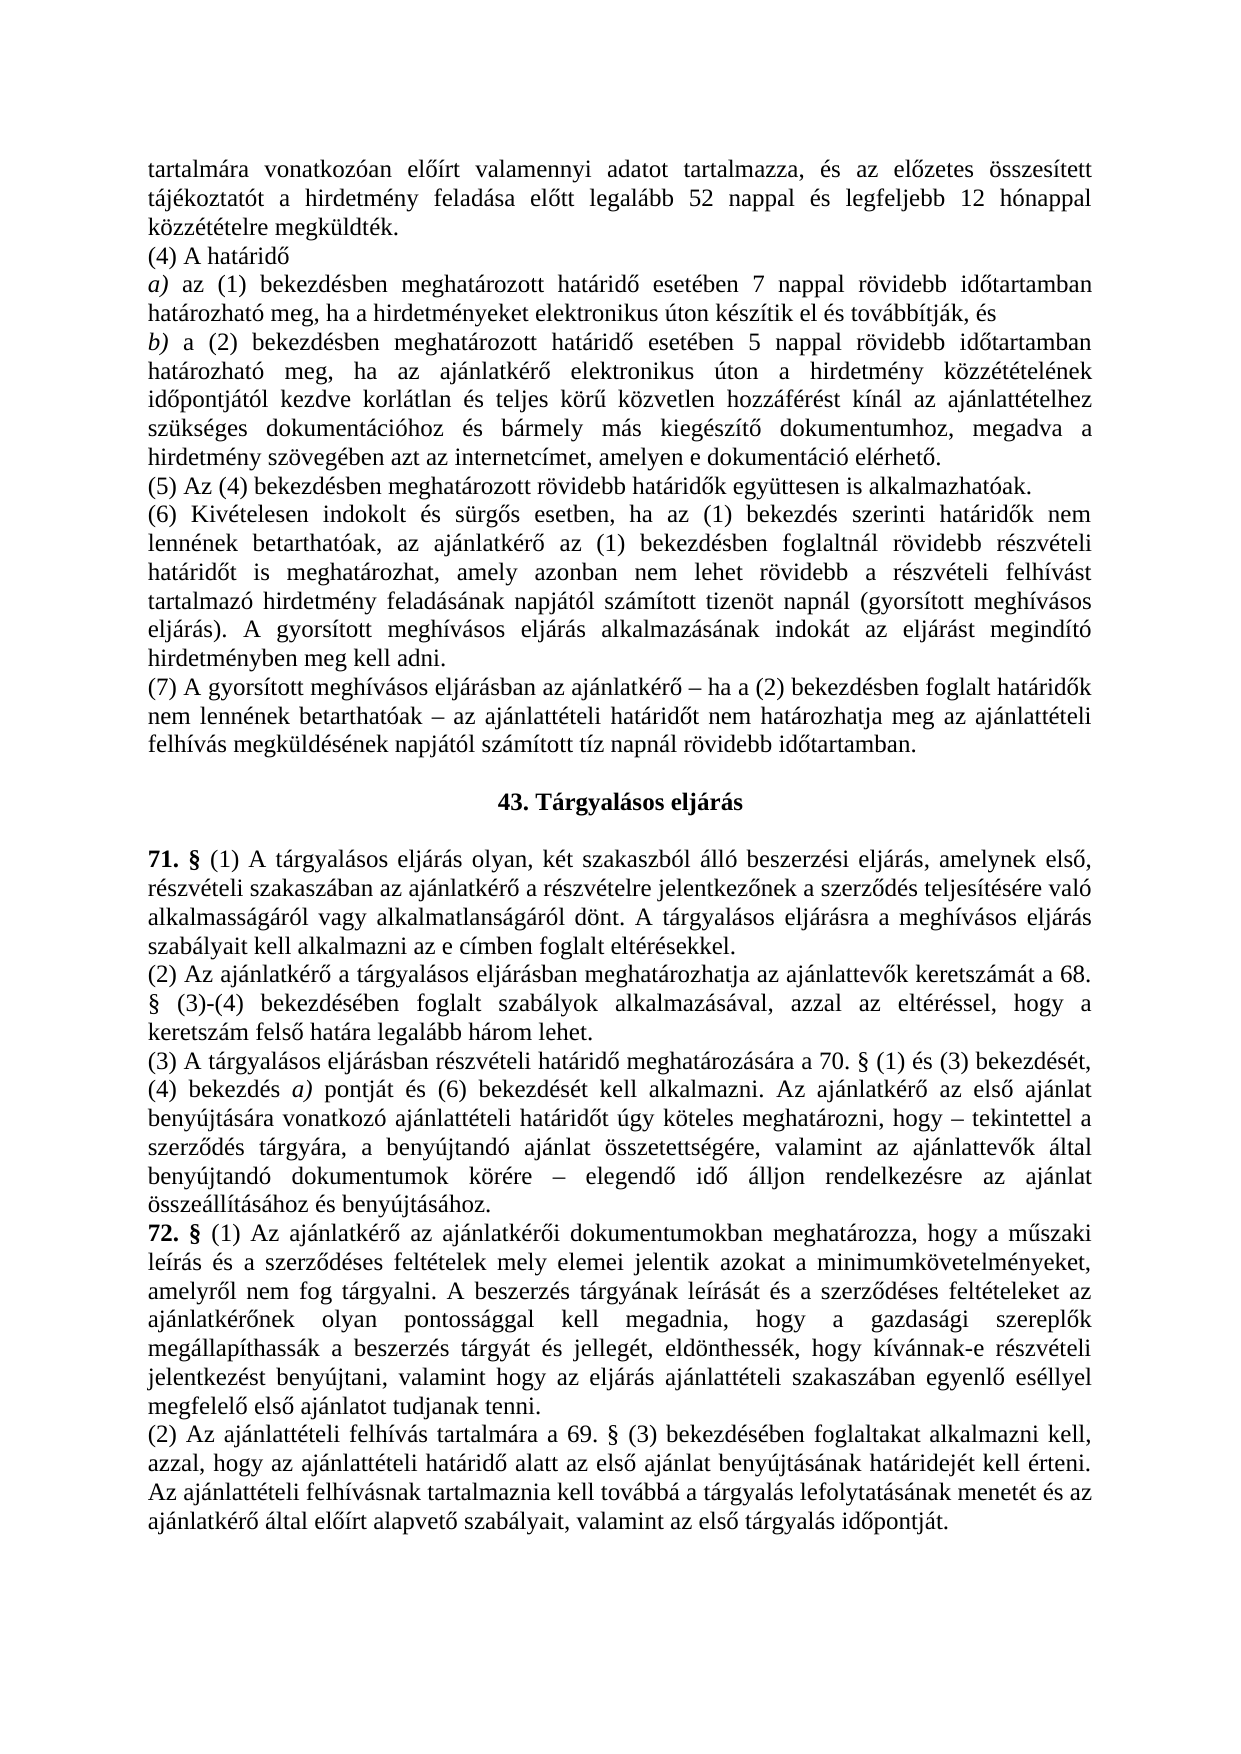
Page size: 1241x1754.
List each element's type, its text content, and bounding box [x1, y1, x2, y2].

text 71. § (1) A tárgyalásos eljárás olyan, két szakaszból álló beszerzési eljárás, amelynek első, részvételi szakaszában az ajánlatkérő a részvételre jelentkezőnek a szerződés teljesítésére való alkalmasságáról vagy alkalmatlanságáról dönt. A tárgyalásos eljárásra a meghívásos eljárás szabályait kell alkalmazni az e címben foglalt eltérésekkel. [148, 844, 1093, 959]
text a) az (1) bekezdésben meghatározott határidő esetében 7 nappal rövidebb időtartamban határozható meg, ha a hirdetményeket elektronikus úton készítik el és továbbítják, és [148, 269, 1093, 327]
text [148, 154, 1093, 241]
text (5) Az (4) bekezdésben meghatározott rövidebb határidők együttesen is alkalmazhatóak. [148, 471, 1093, 499]
text (6) Kivételesen indokolt és sürgős esetben, ha az (1) bekezdés szerinti határidők nem lennének betarthatóak, az ajánlatkérő az (1) bekezdésben foglaltnál rövidebb részvételi határidőt is meghatározhat, amely azonban nem lehet rövidebb a részvételi felhívást tartalmazó hirdetmény feladásának napjától számított tizenöt napnál (gyorsított meghívásos eljárás). A gyorsított meghívásos eljárás alkalmazásának indokát az eljárást megindító hirdetményben meg kell adni. [148, 499, 1093, 672]
text 43. Tárgyalásos eljárás [148, 787, 1093, 816]
text 72. § (1) Az ajánlatkérő az ajánlatkérői dokumentumokban meghatározza, hogy a műszaki leírás és a szerződéses feltételek mely elemei jelentik azokat a minimumkövetelményeket, amelyről nem fog tárgyalni. A beszerzés tárgyának leírását és a szerződéses feltételeket az ajánlatkérőnek olyan pontossággal kell megadnia, hogy a gazdasági szereplők megállapíthassák a beszerzés tárgyát és jellegét, eldönthessék, hogy kívánnak-e részvételi jelentkezést benyújtani, valamint hogy az eljárás ajánlattételi szakaszában egyenlő eséllyel megfelelő első ajánlatot tudjanak tenni. [148, 1218, 1093, 1419]
text (7) A gyorsított meghívásos eljárásban az ajánlatkérő – ha a (2) bekezdésben foglalt határidők nem lennének betarthatóak – az ajánlattételi határidőt nem határozhatja meg az ajánlattételi felhívás megküldésének napjától számított tíz napnál rövidebb időtartamban. [148, 672, 1093, 758]
text (2) Az ajánlattételi felhívás tartalmára a 69. § (3) bekezdésében foglaltakat alkalmazni kell, azzal, hogy az ajánlattételi határidő alatt az első ajánlat benyújtásának határidejét kell érteni. Az ajánlattételi felhívásnak tartalmaznia kell továbbá a tárgyalás lefolytatásának menetét és az ajánlatkérő által előírt alapvető szabályait, valamint az első tárgyalás időpontját. [148, 1419, 1093, 1534]
text b) a (2) bekezdésben meghatározott határidő esetében 5 nappal rövidebb időtartamban határozható meg, ha az ajánlatkérő elektronikus úton a hirdetmény közzétételének időpontjától kezdve korlátlan és teljes körű közvetlen hozzáférést kínál az ajánlattételhez szükséges dokumentációhoz és bármely más kiegészítő dokumentumhoz, megadva a hirdetmény szövegében azt az internetcímet, amelyen e dokumentáció elérhető. [148, 327, 1093, 471]
text (4) A határidő [148, 241, 1093, 269]
text (3) A tárgyalásos eljárásban részvételi határidő meghatározására a 70. § (1) és (3) bekezdését, (4) bekezdés a) pontját és (6) bekezdését kell alkalmazni. Az ajánlatkérő az első ajánlat benyújtására vonatkozó ajánlattételi határidőt úgy köteles meghatározni, hogy – tekintettel a szerződés tárgyára, a benyújtandó ajánlat összetettségére, valamint az ajánlattevők által benyújtandó dokumentumok körére – elegendő idő álljon rendelkezésre az ajánlat összeállításához és benyújtásához. [148, 1046, 1093, 1218]
text (2) Az ajánlatkérő a tárgyalásos eljárásban meghatározhatja az ajánlattevők keretszámát a 68. § (3)-(4) bekezdésében foglalt szabályok alkalmazásával, azzal az eltéréssel, hogy a keretszám felső határa legalább három lehet. [148, 959, 1093, 1046]
